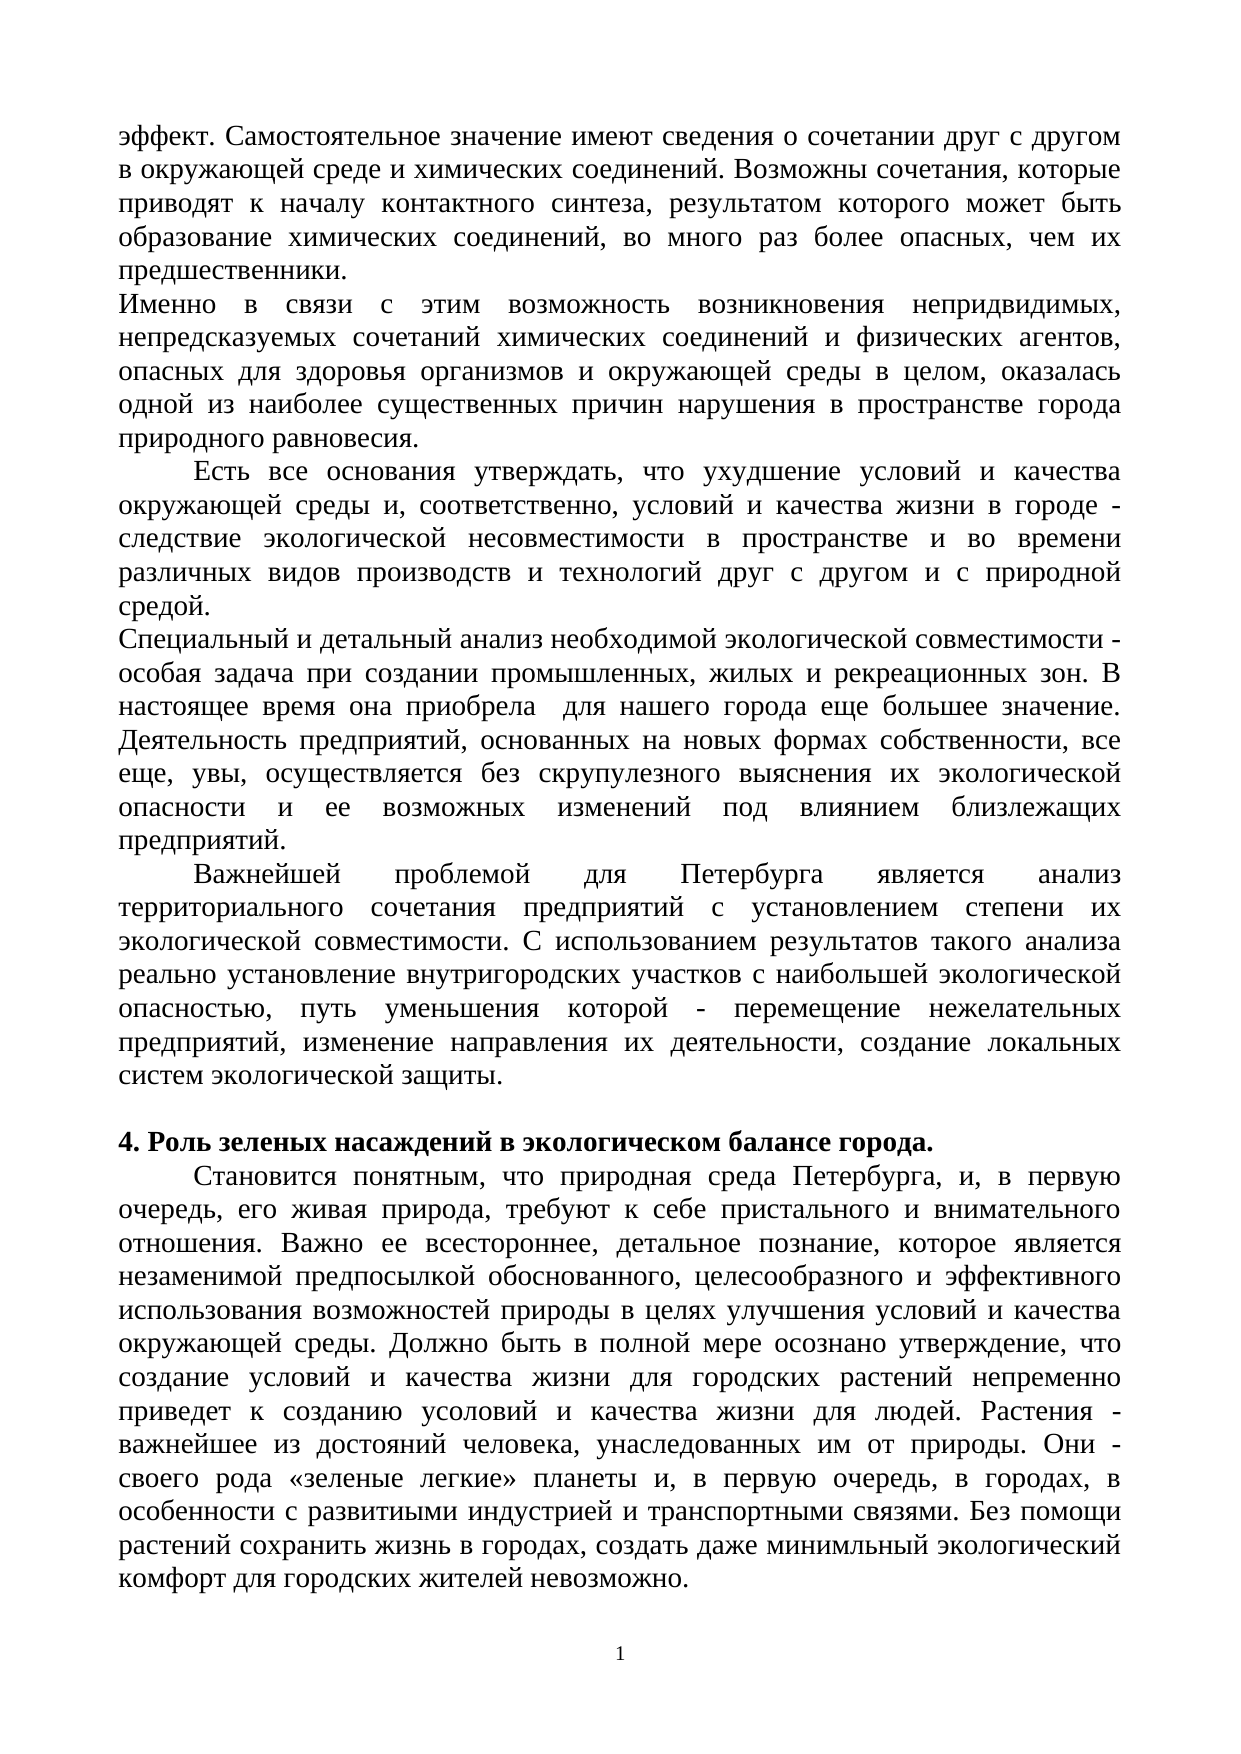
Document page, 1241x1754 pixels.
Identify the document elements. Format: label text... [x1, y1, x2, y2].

text Именно в связи с этим возможность возникновения непридвидимых, непредсказуемых сочетаний химических соединений и физических агентов, опасных для здоровья организмов и окружающей среды в целом, оказалась одной из наиболее существенных причин нарушения в пространстве города природного равновесия. [118, 286, 1122, 453]
text Специальный и детальный анализ необходимой экологической совместимости - особая задача при создании промышленных, жилых и рекреационных зон. В настоящее время она приобрела для нашего города еще большее значение. Деятельность предприятий, основанных на новых формах собственности, все еще, увы, осуществляется без скрупулезного выяснения их экологической опасности и ее возможных изменений под влиянием близлежащих предприятий. [118, 621, 1122, 856]
text Важнейшей проблемой для Петербурга является анализ территориального сочетания предприятий с установлением степени их экологической совместимости. С использованием результатов такого анализа реально установление внутригородских участков с наибольшей экологической опасностью, путь уменьшения которой - перемещение нежелательных предприятий, изменение направления их деятельности, создание локальных систем экологической защиты. [118, 856, 1122, 1091]
text 4. Роль зеленых насаждений в экологическом балансе города. [118, 1124, 1122, 1158]
text Есть все основания утверждать, что ухудшение условий и качества окружающей среды и, соответственно, условий и качества жизни в городе - следствие экологической несовместимости в пространстве и во времени различных видов производств и технологий друг с другом и с природной средой. [118, 453, 1122, 621]
text Становится понятным, что природная среда Петербурга, и, в первую очередь, его живая природа, требуют к себе пристального и внимательного отношения. Важно ее всестороннее, детальное познание, которое является незаменимой предпосылкой обоснованного, целесообразного и эффективного использования возможностей природы в целях улучшения условий и качества окружающей среды. Должно быть в полной мере осознано утверждение, что создание условий и качества жизни для городских растений непременно приведет к созданию усоловий и качества жизни для людей. Растения - важнейшее из достояний человека, унаследованных им от природы. Они - своего рода «зеленые легкие» планеты и, в первую очередь, в городах, в особенности с развитиыми индустрией и транспортными связями. Без помощи растений сохранить жизнь в городах, создать даже минимльный экологический комфорт для городских жителей невозможно. [118, 1158, 1122, 1594]
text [118, 118, 1122, 286]
